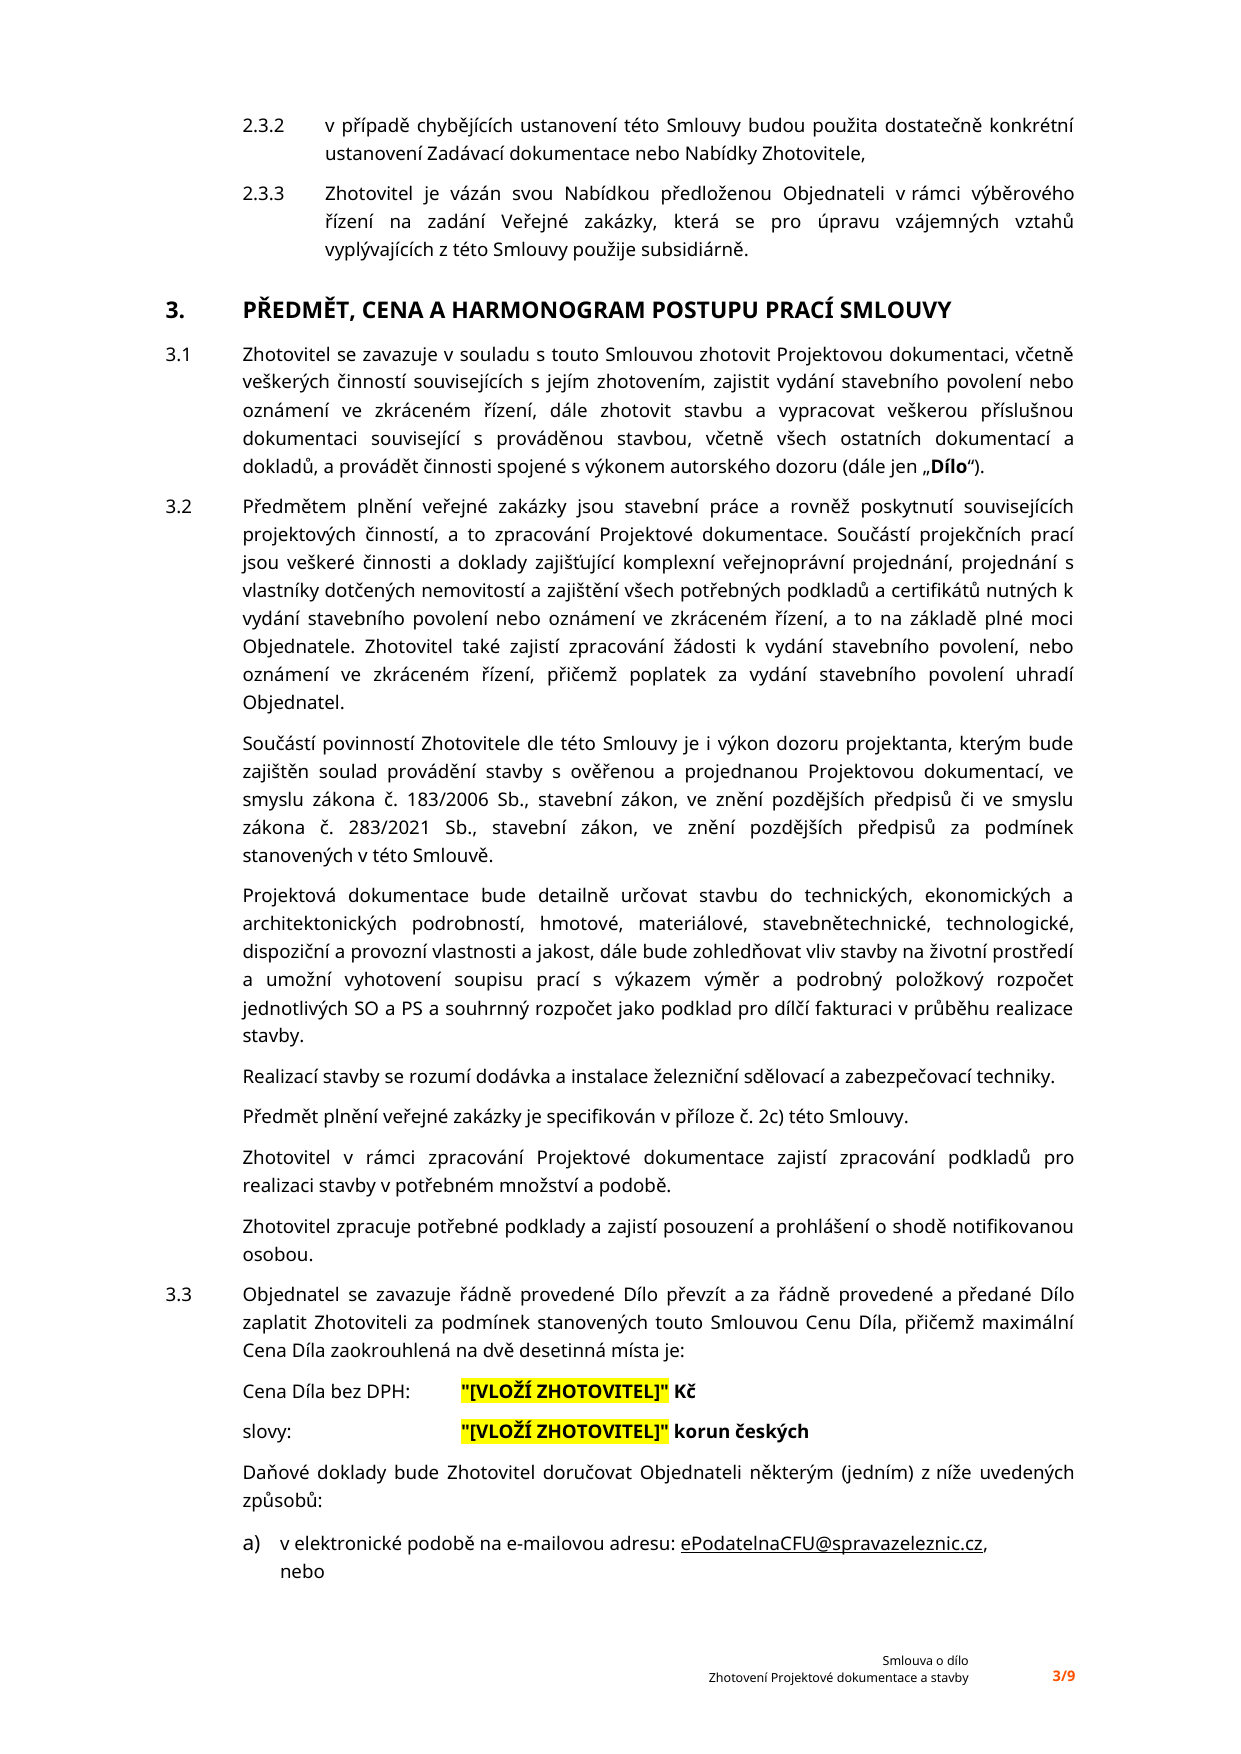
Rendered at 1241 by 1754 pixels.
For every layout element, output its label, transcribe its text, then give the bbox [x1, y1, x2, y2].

text Objednatel se zavazuje řádně provedené Dílo převzít a za řádně provedené a předané Dílo zaplatit Zhotoviteli za podmínek stanovených touto Smlouvou Cenu Díla, přičemž maximální Cena Díla zaokrouhlená na dvě desetinná místa je: [165, 1281, 1075, 1363]
text Předmětem plnění veřejné zakázky jsou stavební práce a rovněž poskytnutí souvisejících projektových činností, a to zpracování Projektové dokumentace. Součástí projekčních prací jsou veškeré činnosti a doklady zajišťující komplexní veřejnoprávní projednání, projednání s vlastníky dotčených nemovitostí a zajištění všech potřebných podkladů a certifikátů nutných k vydání stavebního povolení nebo oznámení ve zkráceném řízení, a to na základě plné moci Objednatele. Zhotovitel také zajistí zpracování žádosti k vydání stavebního povolení, nebo oznámení ve zkráceném řízení, přičemž poplatek za vydání stavebního povolení uhradí Objednatel. [165, 493, 1075, 715]
text PŘEDMĚT, CENA A HARMONOGRAM POSTUPU PRACÍ SMLOUVY [165, 294, 1075, 325]
text Cena Díla bez DPH: "[VLOŽÍ ZHOTOVITEL]" Kč [242, 1378, 461, 1403]
text Daňové doklady bude Zhotovitel doručovat Objednateli některým (jedním) z níže uvedených způsobů: [242, 1459, 1075, 1513]
text Projektová dokumentace bude detailně určovat stavbu do technických, ekonomických a architektonických podrobností, hmotové, materiálové, stavebnětechnické, technologické, dispoziční a provozní vlastnosti a jakost, dále bude zohledňovat vliv stavby na životní prostředí a umožní vyhotovení soupisu prací s výkazem výměr a podrobný položkový rozpočet jednotlivých SO a PS a souhrnný rozpočet jako podklad pro dílčí fakturaci v průběhu realizace stavby. [242, 883, 1075, 1048]
text Realizací stavby se rozumí dodávka a instalace železniční sdělovací a zabezpečovací techniky. [242, 1063, 1075, 1089]
text v případě chybějících ustanovení této Smlouvy budou použita dostatečně konkrétní ustanovení Zadávací dokumentace nebo Nabídky Zhotovitele, [242, 112, 1075, 166]
text nebo [280, 1559, 1075, 1584]
text Zhotovitel se zavazuje v souladu s touto Smlouvou zhotovit Projektovou dokumentaci, včetně veškerých činností souvisejících s jejím zhotovením, zajistit vydání stavebního povolení nebo oznámení ve zkráceném řízení, dále zhotovit stavbu a vypracovat veškerou příslušnou dokumentaci související s prováděnou stavbou, včetně všech ostatních dokumentací a dokladů, a provádět činnosti spojené s výkonem autorského dozoru (dále jen „Dílo“). [165, 341, 1075, 478]
list v elektronické podobě na e-mailovou adresu: ePodatelnaCFU@spravazeleznic.cz, [242, 1528, 1075, 1556]
text Zhotovitel je vázán svou Nabídkou předloženou Objednateli v rámci výběrového řízení na zadání Veřejné zakázky, která se pro úpravu vzájemných vztahů vyplývajících z této Smlouvy použije subsidiárně. [242, 181, 1075, 262]
text slovy: "[VLOŽÍ ZHOTOVITEL]" korun českých [242, 1418, 1075, 1444]
text Zhotovitel v rámci zpracování Projektové dokumentace zajistí zpracování podkladů pro realizaci stavby v potřebném množství a podobě. [242, 1144, 1075, 1198]
text Předmět plnění veřejné zakázky je specifikován v příloze č. 2c) této Smlouvy. [242, 1104, 1075, 1129]
text Zhotovitel zpracuje potřebné podklady a zajistí posouzení a prohlášení o shodě notifikovanou osobou. [242, 1213, 1075, 1266]
text Cena Díla bez DPH: "[VLOŽÍ ZHOTOVITEL]" Kč [669, 1378, 1075, 1403]
text Součástí povinností Zhotovitele dle této Smlouvy je i výkon dozoru projektanta, kterým bude zajištěn soulad provádění stavby s ověřenou a projednanou Projektovou dokumentací, ve smyslu zákona č. 183/2006 Sb., stavební zákon, ve znění pozdějších předpisů či ve smyslu zákona č. 283/2021 Sb., stavební zákon, ve znění pozdějších předpisů za podmínek stanovených v této Smlouvě. [242, 730, 1075, 868]
